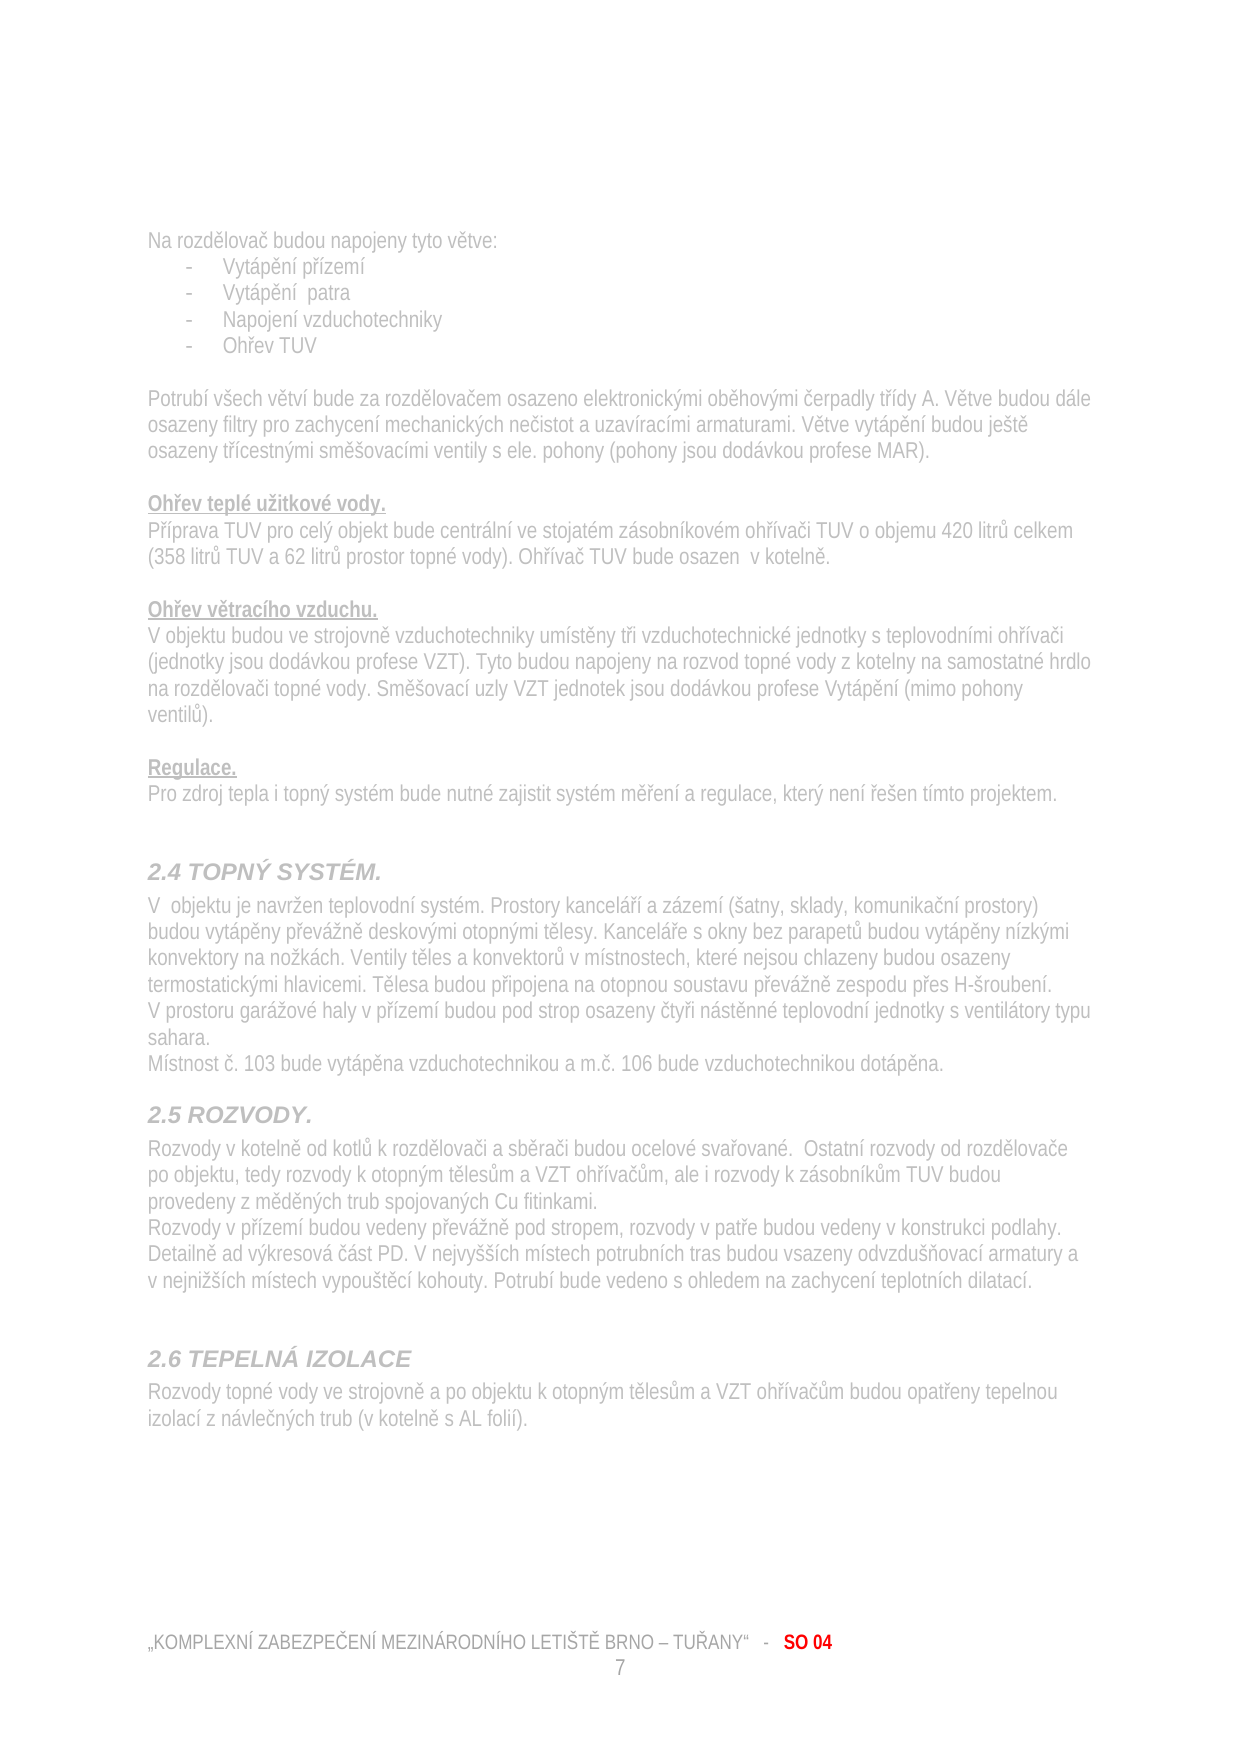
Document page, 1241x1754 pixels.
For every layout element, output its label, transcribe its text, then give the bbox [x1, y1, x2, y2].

subtitle 2.5 Rozvody. [148, 1101, 1093, 1129]
list Vytápění přízemí [185, 253, 1093, 279]
text V objektu budou ve strojovně vzduchotechniky umístěny tři vzduchotechnické jednotky s teplovodními ohřívači (jednotky jsou dodávkou profese VZT). Tyto budou napojeny na rozvod topné vody z kotelny na samostatné hrdlo na rozdělovači topné vody. Směšovací uzly VZT jednotek jsou dodávkou profese Vytápění (mimo pohony ventilů). [148, 622, 1093, 727]
text Rozvody v kotelně od kotlů k rozdělovači a sběrači budou ocelové svařované. Ostatní rozvody od rozdělovače po objektu, tedy rozvody k otopným tělesům a VZT ohřívačům, ale i rozvody k zásobníkům TUV budou provedeny z měděných trub spojovaných Cu fitinkami. [148, 1135, 1093, 1214]
text Rozvody topné vody ve strojovně a po objektu k otopným tělesům a VZT ohřívačům budou opatřeny tepelnou izolací z návlečných trub (v kotelně s AL folií). [148, 1378, 1093, 1431]
text Regulace. [148, 754, 1093, 780]
text Pro zdroj tepla i topný systém bude nutné zajistit systém měření a regulace, který není řešen tímto projektem. [148, 780, 1093, 806]
subtitle 2.6 Tepelná izolace [148, 1344, 1093, 1372]
text Rozvody v přízemí budou vedeny převážně pod stropem, rozvody v patře budou vedeny v konstrukci podlahy. Detailně ad výkresová část PD. V nejvyšších místech potrubních tras budou vsazeny odvzdušňovací armatury a v nejnižších místech vypouštěcí kohouty. Potrubí bude vedeno s ohledem na zachycení teplotních dilatací. [148, 1214, 1093, 1293]
text Ohřev větracího vzduchu. [148, 596, 1093, 622]
subtitle 2.4 Topný systém. [148, 858, 1093, 885]
text Potrubí všech větví bude za rozdělovačem osazeno elektronickými oběhovými čerpadly třídy A. Větve budou dále osazeny filtry pro zachycení mechanických nečistot a uzavíracími armaturami. Větve vytápění budou ještě osazeny třícestnými směšovacími ventily s ele. pohony (pohony jsou dodávkou profese MAR). [148, 385, 1093, 464]
text Příprava TUV pro celý objekt bude centrální ve stojatém zásobníkovém ohřívači TUV o objemu 420 litrů celkem (358 litrů TUV a 62 litrů prostor topné vody). Ohřívač TUV bude osazen v kotelně. [148, 517, 1093, 569]
text V objektu je navržen teplovodní systém. Prostory kanceláří a zázemí (šatny, sklady, komunikační prostory) budou vytápěny převážně deskovými otopnými tělesy. Kanceláře s okny bez parapetů budou vytápěny nízkými konvektory na nožkách. Ventily těles a konvektorů v místnostech, které nejsou chlazeny budou osazeny termostatickými hlavicemi. Tělesa budou připojena na otopnou soustavu převážně zespodu přes H-šroubení. [148, 892, 1093, 997]
text V prostoru garážové haly v přízemí budou pod strop osazeny čtyři nástěnné teplovodní jednotky s ventilátory typu sahara. [148, 997, 1093, 1050]
text Ohřev teplé užitkové vody. [148, 490, 1093, 517]
list Vytápění patra [185, 279, 1093, 306]
list Napojení vzduchotechniky [185, 306, 1093, 332]
text Na rozdělovač budou napojeny tyto větve: [148, 227, 1093, 253]
list Ohřev TUV [185, 332, 1093, 358]
text Místnost č. 103 bude vytápěna vzduchotechnikou a m.č. 106 bude vzduchotechnikou dotápěna. [148, 1050, 1093, 1076]
